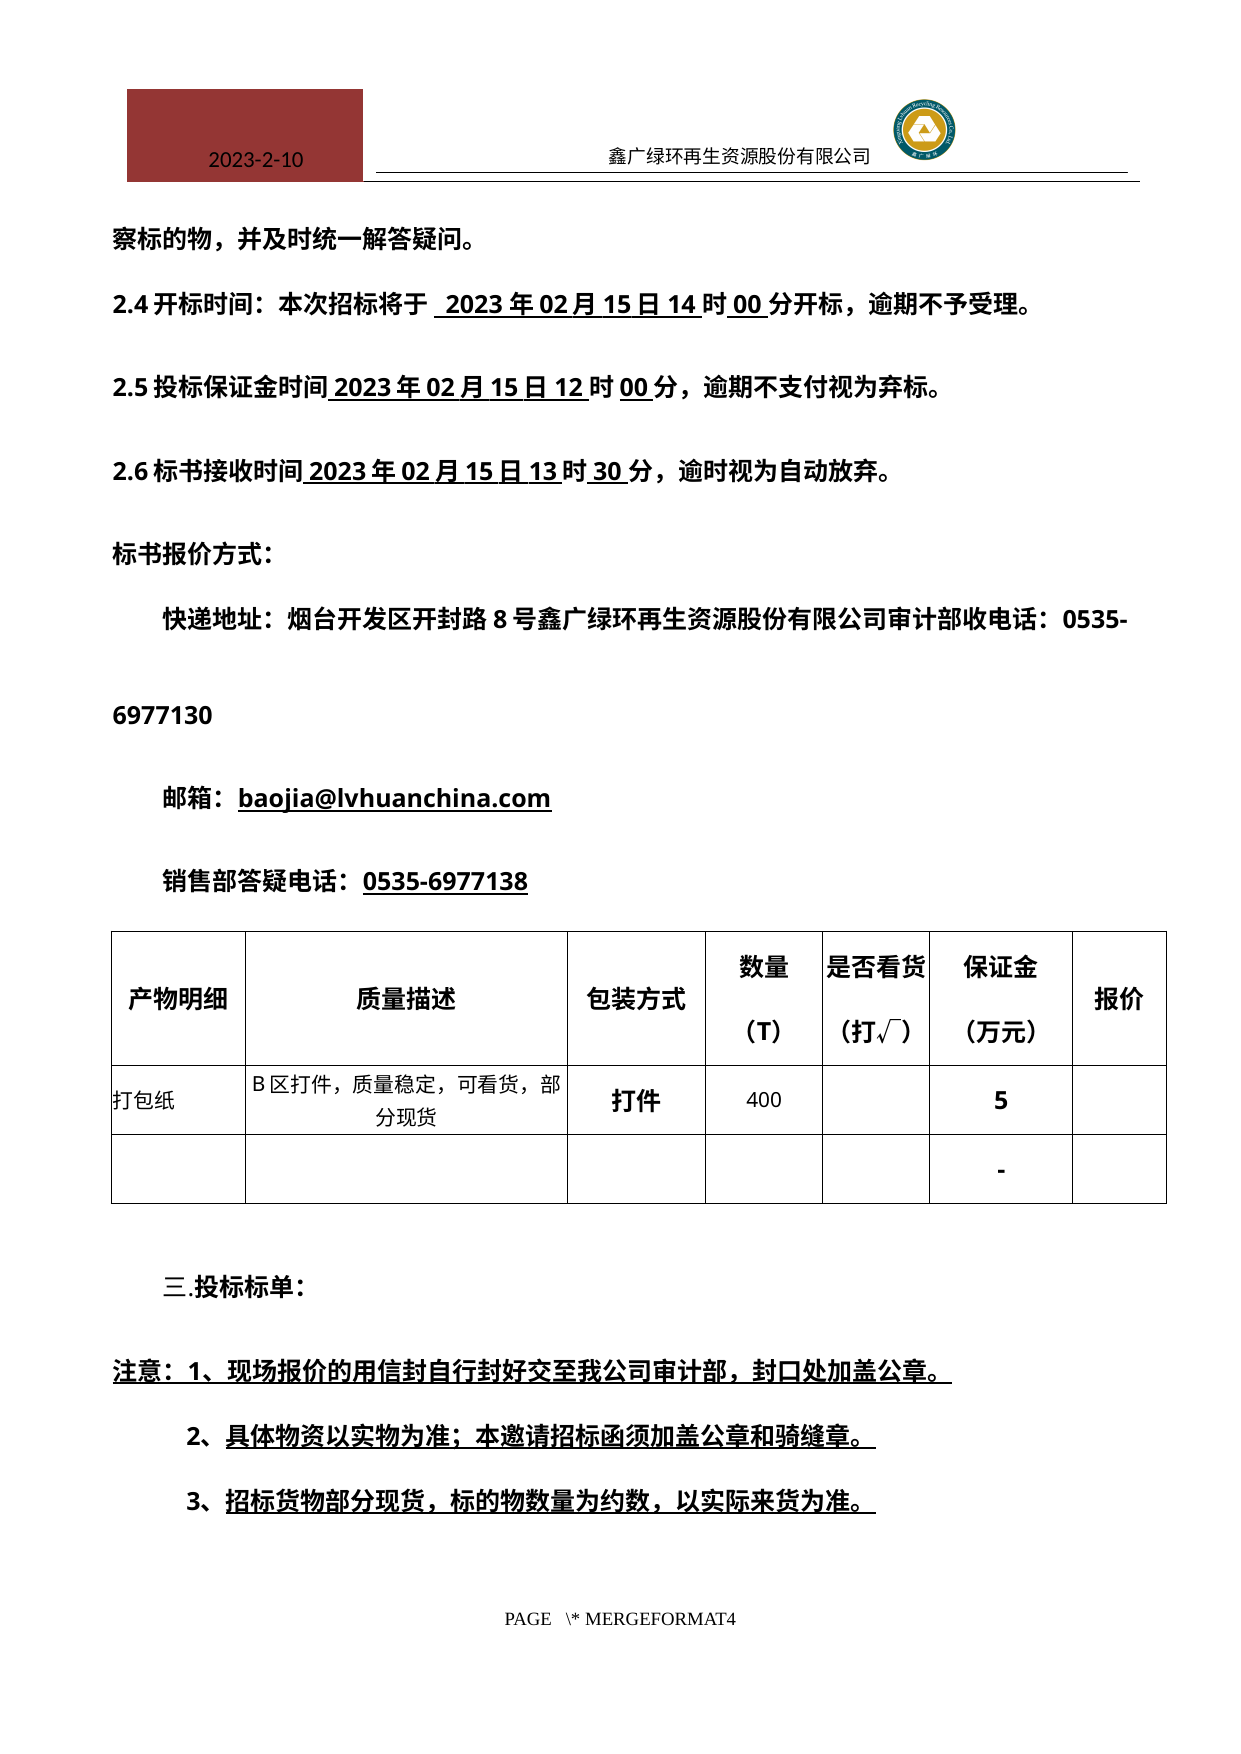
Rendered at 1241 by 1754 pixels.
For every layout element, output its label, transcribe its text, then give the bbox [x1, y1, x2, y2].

text 2.4开标时间：本次招标将于 2023 年02月15日 14 时 00 分开标，逾期不予受理。 [112, 270, 1128, 335]
table_header 保证金 （万元） [930, 932, 1072, 1065]
table_header 数量 （T） [706, 932, 822, 1065]
table_header 质量描述 [246, 932, 567, 1065]
text 标书报价方式： [112, 520, 1128, 585]
text 2.3 组织勘察标的物：销售部将定于 2023年02月14日 17:00 之前专人负责带领投标方勘察标的物，并及时统一解答疑问。 [112, 205, 1128, 270]
text 快递地址：烟台开发区开封路8号鑫广绿环再生资源股份有限公司审计部收电话：0535-6977130 [112, 585, 1128, 747]
table_cell 打件 [568, 1066, 705, 1134]
table_cell [1073, 1135, 1166, 1203]
table_cell [706, 1135, 822, 1203]
table_cell [112, 1135, 245, 1203]
table_cell [568, 1135, 705, 1203]
text 2.6标书接收时间 2023年02月15日13时 30 分，逾时视为自动放弃。 [112, 437, 1128, 502]
table_cell 5 [930, 1066, 1072, 1134]
table_header 报价 [1073, 932, 1166, 1065]
table_cell [823, 1066, 929, 1134]
table_cell 400 [706, 1066, 822, 1134]
text 销售部答疑电话：0535-6977138 [112, 847, 1128, 912]
table_cell 打包纸 [112, 1066, 245, 1134]
list 具体物资以实物为准；本邀请招标函须加盖公章和骑缝章。 [184, 1402, 1128, 1467]
table_header 产物明细 [112, 932, 245, 1065]
table_header 包装方式 [568, 932, 705, 1065]
text 2.5投标保证金时间 2023年02月15日 12 时00分，逾期不支付视为弃标。 [112, 353, 1128, 418]
table_header 是否看货 （打√） [823, 932, 929, 1065]
table_cell [823, 1135, 929, 1203]
table_cell [246, 1135, 567, 1203]
table_cell - [930, 1135, 1072, 1203]
list 招标货物部分现货，标的物数量为约数，以实际来货为准。 [184, 1467, 1128, 1532]
picture [892, 96, 959, 164]
text 注意：1、现场报价的用信封自行封好交至我公司审计部，封口处加盖公章。 [112, 1337, 1128, 1402]
text 三.投标标单： [112, 1253, 1128, 1318]
table_cell B区打件，质量稳定，可看货，部分现货 [246, 1066, 567, 1134]
text 邮箱：baojia@lvhuanchina.com [112, 764, 1128, 829]
table_cell [1073, 1066, 1166, 1134]
